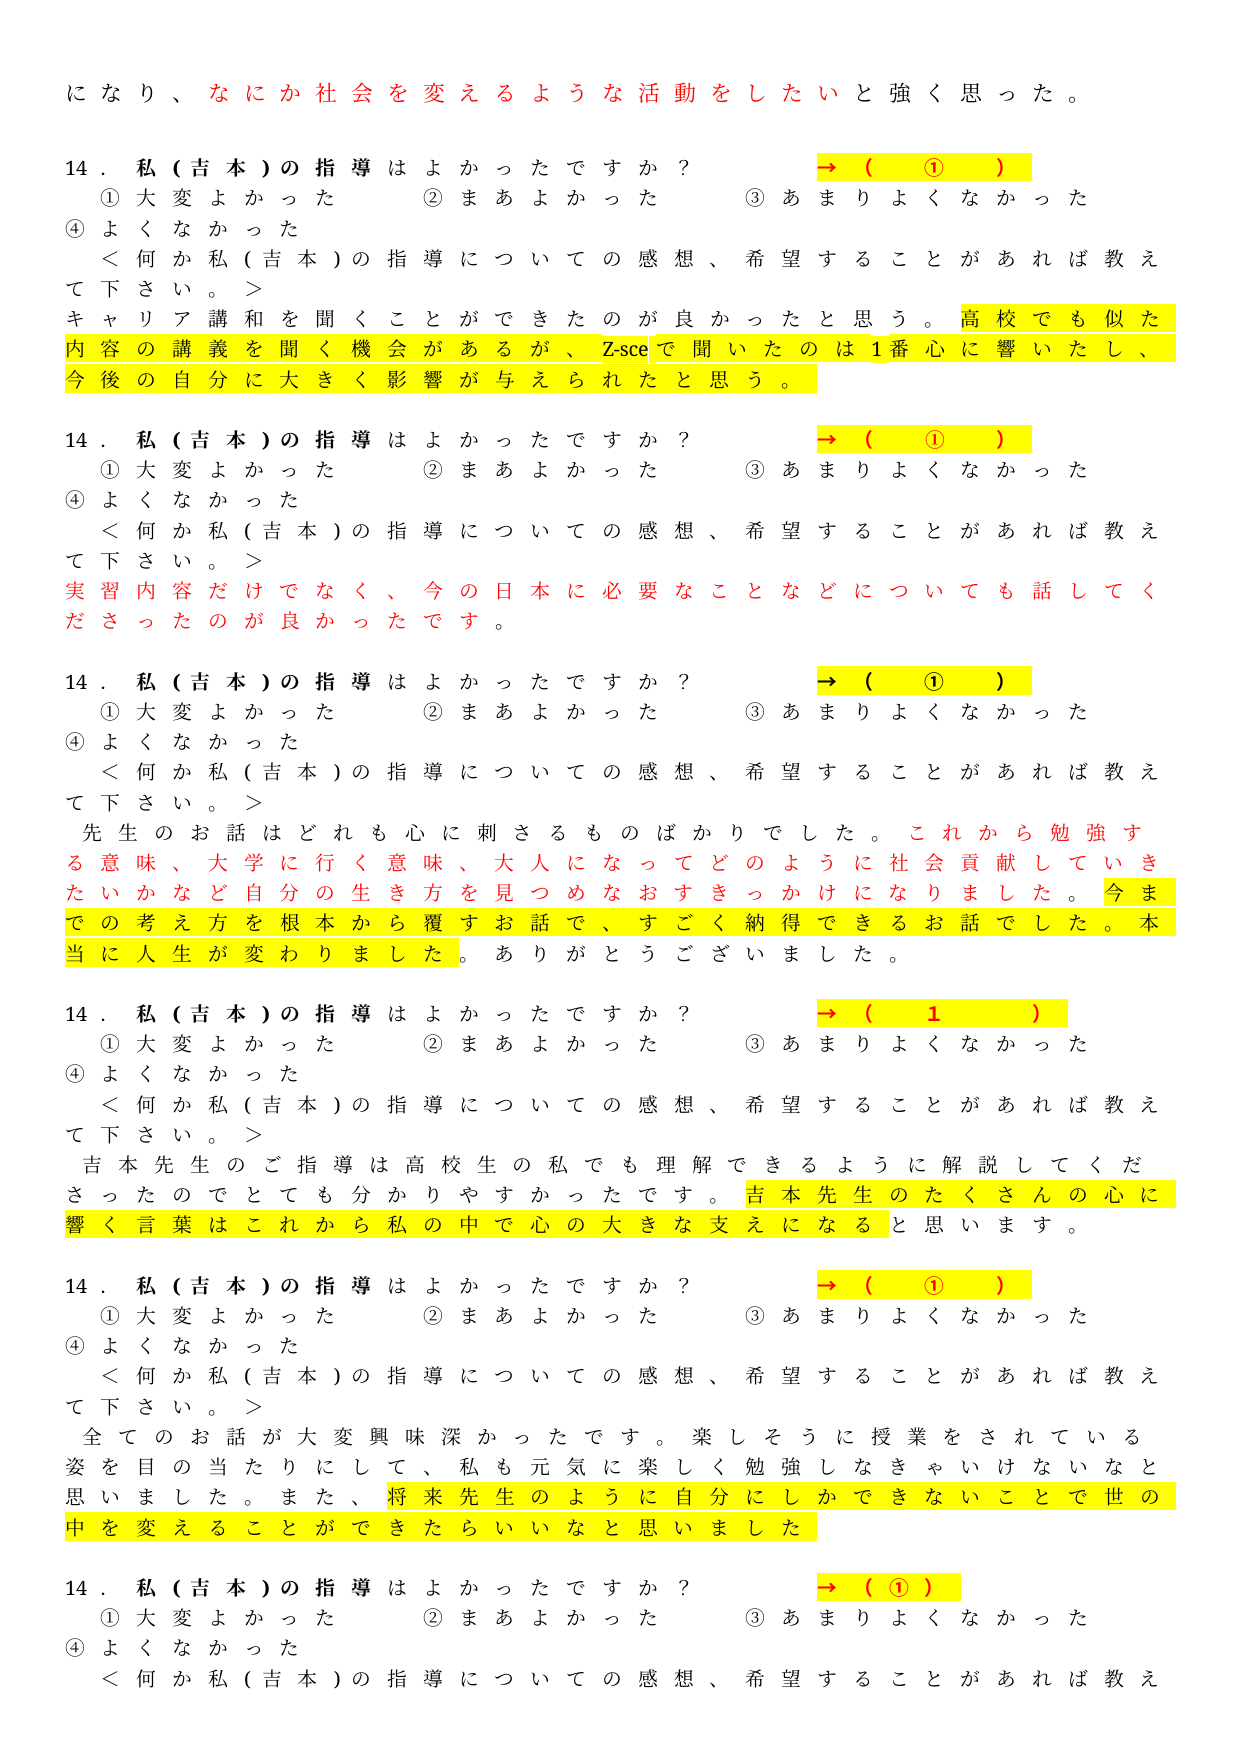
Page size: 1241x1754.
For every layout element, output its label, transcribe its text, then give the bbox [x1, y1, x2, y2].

text ＜何か私(吉本)の指導についての感想、希望することがあれば教えて下さい。＞ [65, 756, 1176, 817]
text ①大変よかった ②まあよかった ③あまりよくなかった ④よくなかった [65, 1300, 1176, 1360]
text ①大変よかった ②まあよかった ③あまりよくなかった ④よくなかった [65, 182, 1176, 243]
text ＜何か私(吉本)の指導についての感想、希望することがあれば教えて下さい。＞ [65, 1088, 1176, 1149]
text 14．私(吉本)の指導はよかったですか？ →（ ① ） [65, 1270, 1176, 1300]
text 全てのお話が大変興味深かったです。楽しそうに授業をされている姿を目の当たりにして、私も元気に楽しく勉強しなきゃいけないなと思いました。また、将来先生のように自分にしかできないことで世の中を変えることができたらいいなと思いました [65, 1421, 1176, 1542]
text 14．私(吉本)の指導はよかったですか？ →（ ① ） [65, 152, 1176, 182]
text ①大変よかった ②まあよかった ③あまりよくなかった ④よくなかった [65, 696, 1176, 756]
text 先生のお話はどれも心に刺さるものばかりでした。これから勉強する意味、大学に行く意味、大人になってどのように社会貢献していきたいかなど自分の生き方を見つめなおすきっかけになりました。今までの考え方を根本から覆すお話で、すごく納得できるお話でした。本当に人生が変わりました。ありがとうございました。 [65, 936, 1176, 968]
text ＜何か私(吉本)の指導についての感想、希望することがあれば教えて下さい。＞ [65, 514, 1176, 575]
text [65, 1662, 1176, 1693]
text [65, 61, 1176, 122]
text 実習内容だけでなく、今の日本に必要なことなどについても話してくださったのが良かったです。 [65, 575, 1176, 635]
text 14．私(吉本)の指導はよかったですか？ →（①） [65, 1572, 1176, 1602]
text ①大変よかった ②まあよかった ③あまりよくなかった ④よくなかった [65, 1028, 1176, 1088]
text ①大変よかった ②まあよかった ③あまりよくなかった ④よくなかった [65, 454, 1176, 514]
text 吉本先生のご指導は高校生の私でも理解できるように解説してくださったのでとても分かりやすかったです。吉本先生のたくさんの心に響く言葉はこれから私の中で心の大きな支えになると思います。 [65, 1149, 1176, 1239]
text 14．私(吉本)の指導はよかったですか？ →（ ① ） [65, 424, 1176, 454]
text 14．私(吉本)の指導はよかったですか？ →（ １ ） [65, 998, 1176, 1028]
text 14．私(吉本)の指導はよかったですか？ →（ ① ） [65, 666, 1176, 696]
text ＜何か私(吉本)の指導についての感想、希望することがあれば教えて下さい。＞ [65, 243, 1176, 303]
text 先生のお話はどれも心に刺さるものばかりでした。これから勉強する意味、大学に行く意味、大人になってどのように社会貢献していきたいかなど自分の生き方を見つめなおすきっかけになりました。今までの考え方を根本から覆すお話で、すごく納得できるお話でした。本当に人生が変わりました。ありがとうございました。 [65, 817, 1176, 908]
text キャリア講和を聞くことができたのが良かったと思う。高校でも似た内容の講義を聞く機会があるが、Z-sceで聞いたのは1番心に響いたし、今後の自分に大きく影響が与えられたと思う。 [65, 303, 1176, 394]
text ①大変よかった ②まあよかった ③あまりよくなかった ④よくなかった [65, 1602, 1176, 1662]
text ＜何か私(吉本)の指導についての感想、希望することがあれば教えて下さい。＞ [65, 1360, 1176, 1421]
